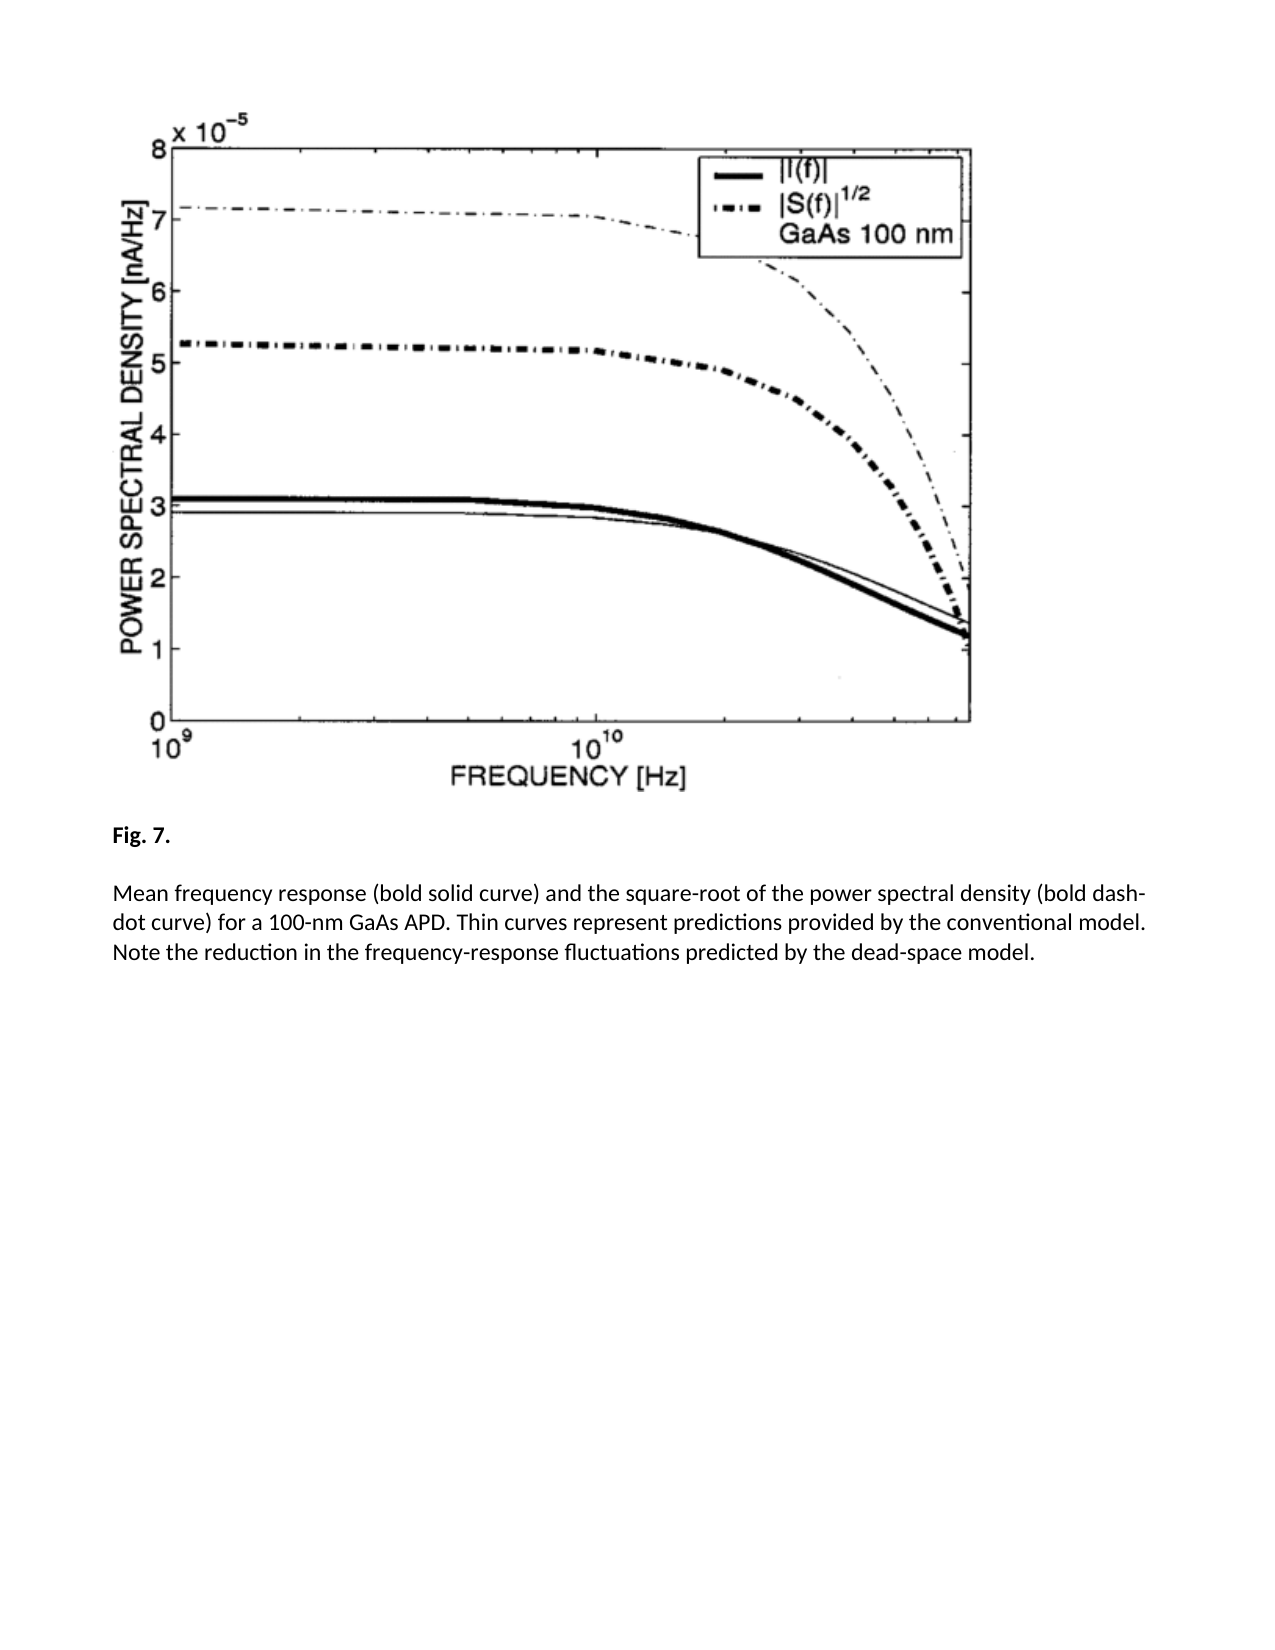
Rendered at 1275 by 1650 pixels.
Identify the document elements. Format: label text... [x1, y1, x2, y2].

picture [112, 112, 973, 792]
text Fig. 7. [112, 820, 1162, 849]
text Mean frequency response (bold solid curve) and the square-root of the power spectral density (bold dash-dot curve) for a 100-nm GaAs APD. Thin curves represent predictions provided by the conventional model. Note the reduction in the frequency-response fluctuations predicted by the dead-space model. [112, 878, 1162, 966]
